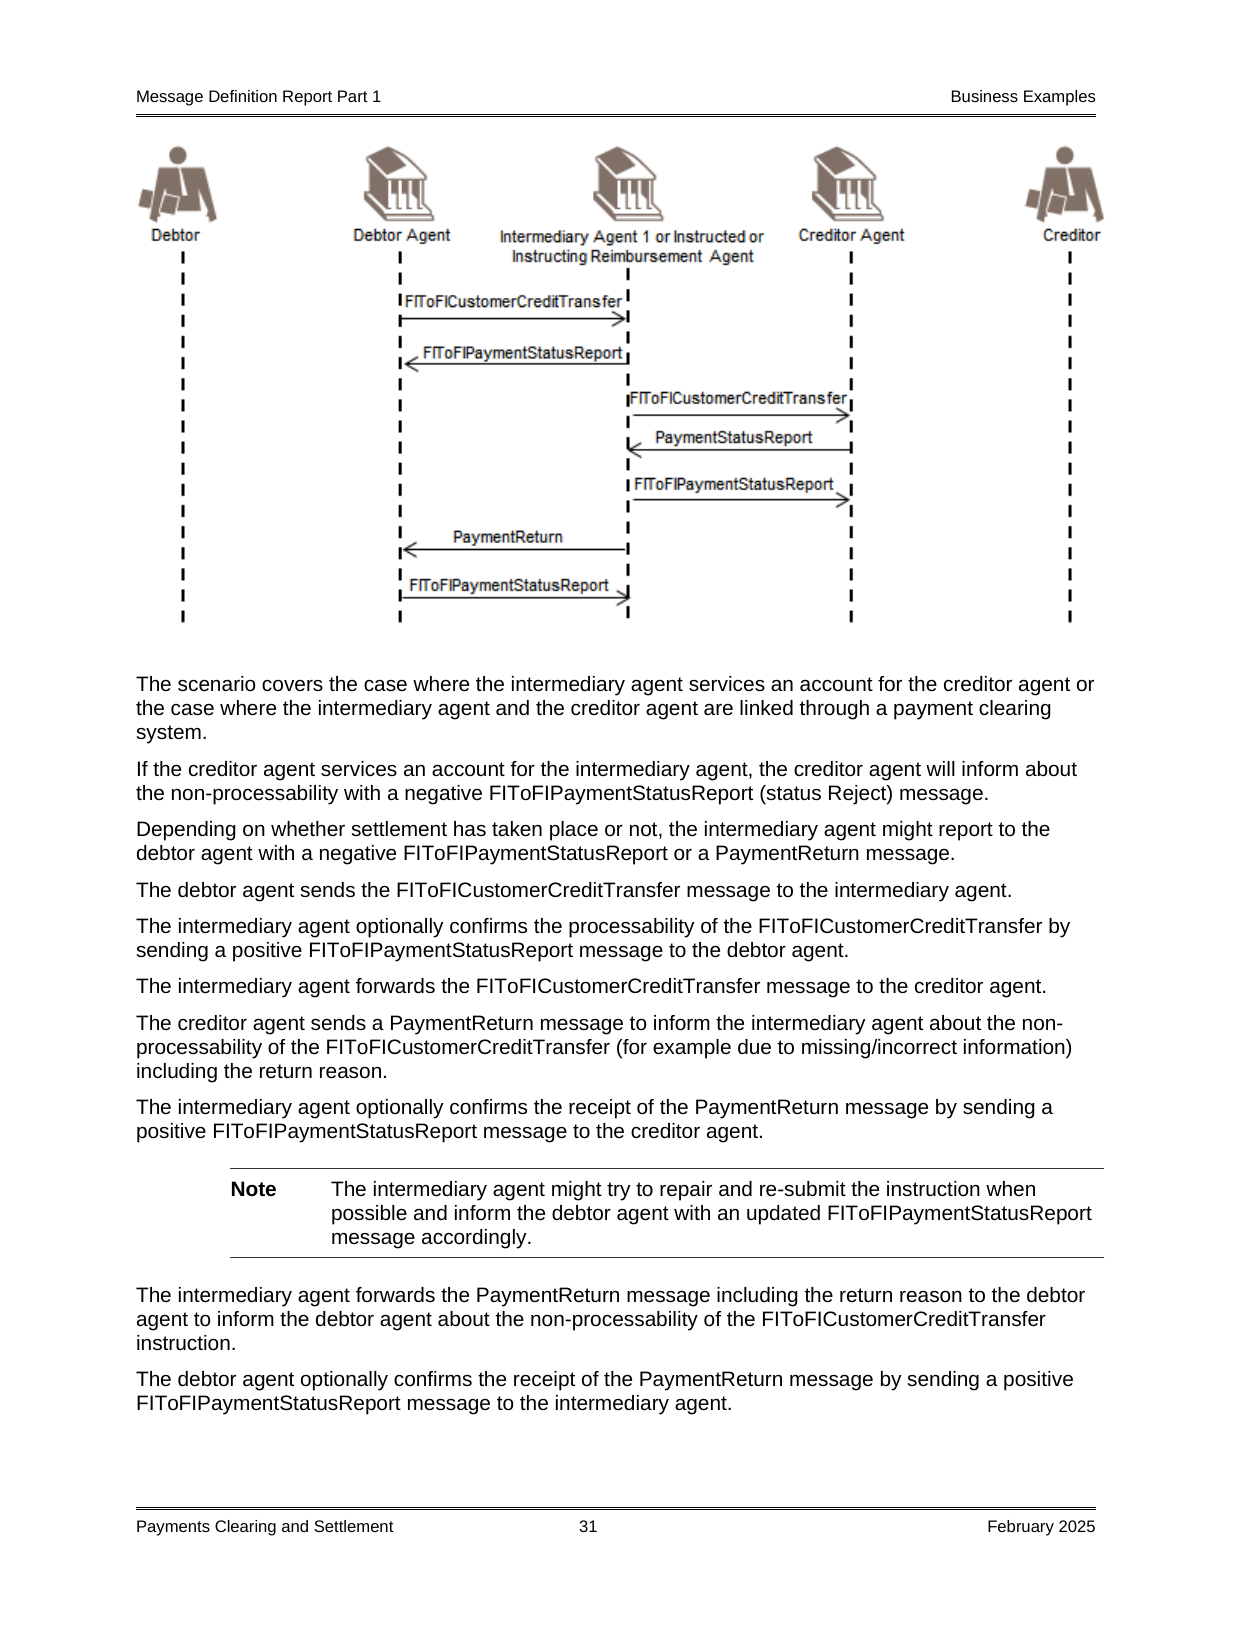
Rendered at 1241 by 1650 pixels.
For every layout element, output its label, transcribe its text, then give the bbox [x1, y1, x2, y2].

text The creditor agent sends a PaymentReturn message to inform the intermediary agent about the non- processability of the FIToFICustomerCreditTransfer (for example due to missing/incorrect information) including the return reason. [136, 1011, 1104, 1083]
text The debtor agent sends the FIToFICustomerCreditTransfer message to the intermediary agent. [136, 877, 1104, 901]
text The intermediary agent optionally confirms the receipt of the PaymentReturn message by sending a positive FIToFIPaymentStatusReport message to the creditor agent. [136, 1095, 1104, 1143]
text The intermediary agent forwards the FIToFICustomerCreditTransfer message to the creditor agent. [136, 974, 1104, 998]
text Depending on whether settlement has taken place or not, the intermediary agent might report to the debtor agent with a negative FIToFIPaymentStatusReport or a PaymentReturn message. [136, 817, 1104, 865]
text The intermediary agent optionally confirms the processability of the FIToFICustomerCreditTransfer by sending a positive FIToFIPaymentStatusReport message to the debtor agent. [136, 914, 1104, 962]
text If the creditor agent services an account for the intermediary agent, the creditor agent will inform about the non-processability with a negative FIToFIPaymentStatusReport (status Reject) message. [136, 757, 1104, 804]
text The intermediary agent forwards the PaymentReturn message including the return reason to the debtor agent to inform the debtor agent about the non-processability of the FIToFICustomerCreditTransfer instruction. [136, 1283, 1104, 1354]
text The intermediary agent might try to repair and re-submit the instruction when possible and inform the debtor agent with an updated FIToFIPaymentStatusReport message accordingly. [230, 1169, 1104, 1257]
text The scenario covers the case where the intermediary agent services an account for the creditor agent or the case where the intermediary agent and the creditor agent are linked through a payment clearing system. [136, 672, 1104, 744]
picture [135, 140, 1105, 635]
text The debtor agent optionally confirms the receipt of the PaymentReturn message by sending a positive FIToFIPaymentStatusReport message to the intermediary agent. [136, 1367, 1104, 1415]
